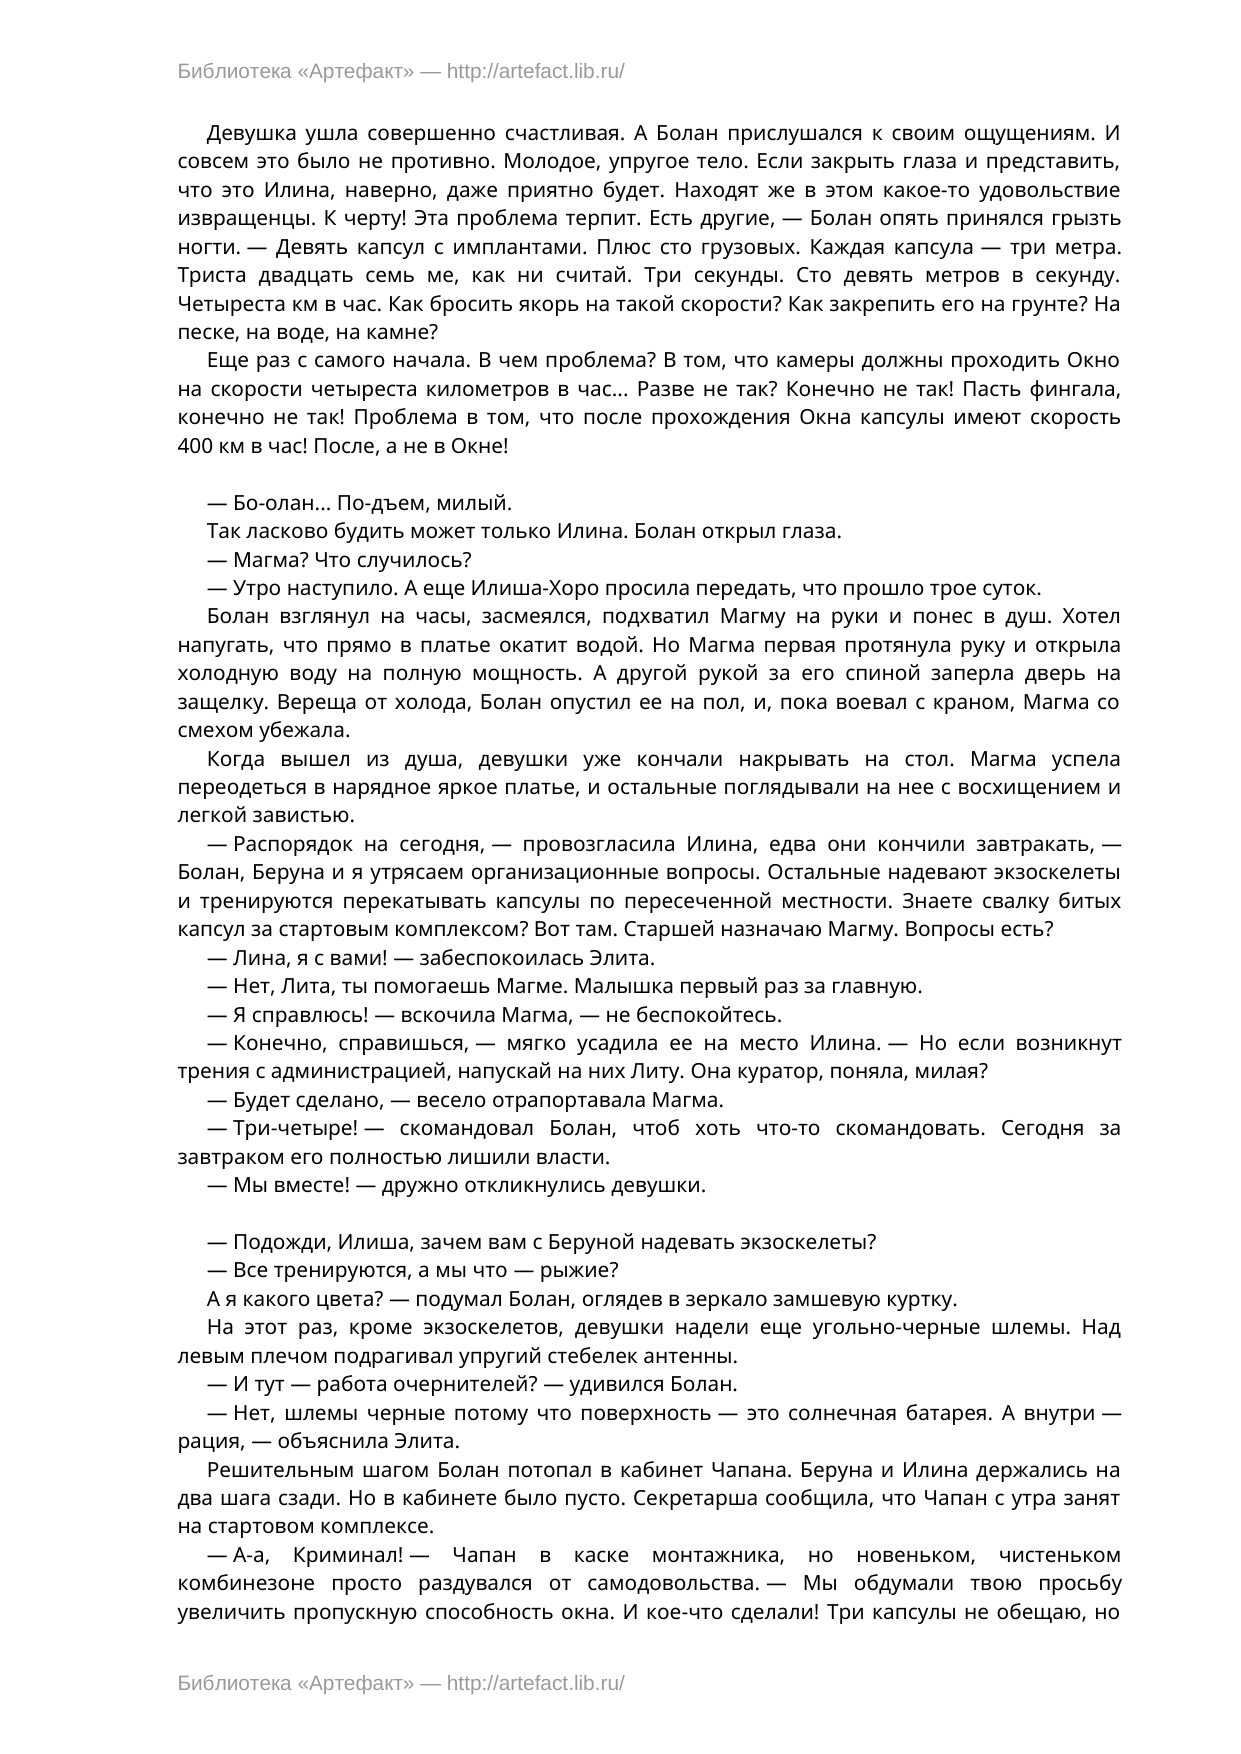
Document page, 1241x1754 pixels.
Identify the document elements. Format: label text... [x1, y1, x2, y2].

text — Утро наступило. А еще Илиша-Хоро просила передать, что прошло трое суток. [177, 573, 1122, 602]
text Так ласково будить может только Илина. Болан открыл глаза. [177, 516, 1122, 545]
text — Нет, шлемы черные потому что поверхность — это солнечная батарея. А внутри — рация, — объяснила Элита. [177, 1398, 1122, 1455]
text — Подожди, Илиша, зачем вам с Беруной надевать экзоскелеты? [177, 1227, 1122, 1256]
text На этот раз, кроме экзоскелетов, девушки надели еще угольно-черные шлемы. Над левым плечом подрагивал упругий стебелек антенны. [177, 1312, 1122, 1369]
text — Будет сделано, — весело отрапортавала Магма. [177, 1085, 1122, 1113]
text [177, 1540, 1122, 1625]
text Когда вышел из душа, девушки уже кончали накрывать на стол. Магма успела переодеться в нарядное яркое платье, и остальные поглядывали на нее с восхищением и легкой завистью. [177, 744, 1122, 829]
text — И тут — работа очернителей? — удивился Болан. [177, 1369, 1122, 1398]
text Девушка ушла совершенно счастливая. А Болан прислушался к своим ощущениям. И совсем это было не противно. Молодое, упругое тело. Если закрыть глаза и представить, что это Илина, наверно, даже приятно будет. Находят же в этом какое-то удовольствие извращенцы. К черту! Эта проблема терпит. Есть другие, — Болан опять принялся грызть ногти. — Девять капсул с имплантами. Плюс сто грузовых. Каждая капсула — три метра. Триста двадцать семь ме, как ни считай. Три секунды. Сто девять метров в секунду. Четыреста км в час. Как бросить якорь на такой скорости? Как закрепить его на грунте? На песке, на воде, на камне? [177, 118, 1122, 346]
text Решительным шагом Болан потопал в кабинет Чапана. Беруна и Илина держались на два шага сзади. Но в кабинете было пусто. Секретарша сообщила, что Чапан с утра занят на стартовом комплексе. [177, 1455, 1122, 1540]
text — Все тренируются, а мы что — рыжие? [177, 1256, 1122, 1284]
text — Магма? Что случилось? [177, 545, 1122, 573]
text — Три-четыре! — скомандовал Болан, чтоб хоть что-то скомандовать. Сегодня за завтраком его полностью лишили власти. [177, 1113, 1122, 1170]
text Еще раз с самого начала. В чем проблема? В том, что камеры должны проходить Окно на скорости четыреста километров в час... Разве не так? Конечно не так! Пасть фингала, конечно не так! Проблема в том, что после прохождения Окна капсулы имеют скорость 400 км в час! После, а не в Окне! [177, 346, 1122, 459]
text Болан взглянул на часы, засмеялся, подхватил Магму на руки и понес в душ. Хотел напугать, что прямо в платье окатит водой. Но Магма первая протянула руку и открыла холодную воду на полную мощность. А другой рукой за его спиной заперла дверь на защелку. Вереща от холода, Болан опустил ее на пол, и, пока воевал с краном, Магма со смехом убежала. [177, 602, 1122, 744]
text — Мы вместе! — дружно откликнулись девушки. [177, 1170, 1122, 1199]
text — Лина, я с вами! — забеспокоилась Элита. [177, 943, 1122, 971]
text — Бо-олан... По-дъем, милый. [177, 488, 1122, 516]
text А я какого цвета? — подумал Болан, оглядев в зеркало замшевую куртку. [177, 1284, 1122, 1312]
text — Я справлюсь! — вскочила Магма, — не беспокойтесь. [177, 1000, 1122, 1028]
text — Конечно, справишься, — мягко усадила ее на место Илина. — Но если возникнут трения с администрацией, напускай на них Литу. Она куратор, поняла, милая? [177, 1028, 1122, 1085]
text — Нет, Лита, ты помогаешь Магме. Малышка первый раз за главную. [177, 971, 1122, 1000]
text — Распорядок на сегодня, — провозгласила Илина, едва они кончили завтракать, — Болан, Беруна и я утрясаем организационные вопросы. Остальные надевают экзоскелеты и тренируются перекатывать капсулы по пересеченной местности. Знаете свалку битых капсул за стартовым комплексом? Вот там. Старшей назначаю Магму. Вопросы есть? [177, 829, 1122, 943]
